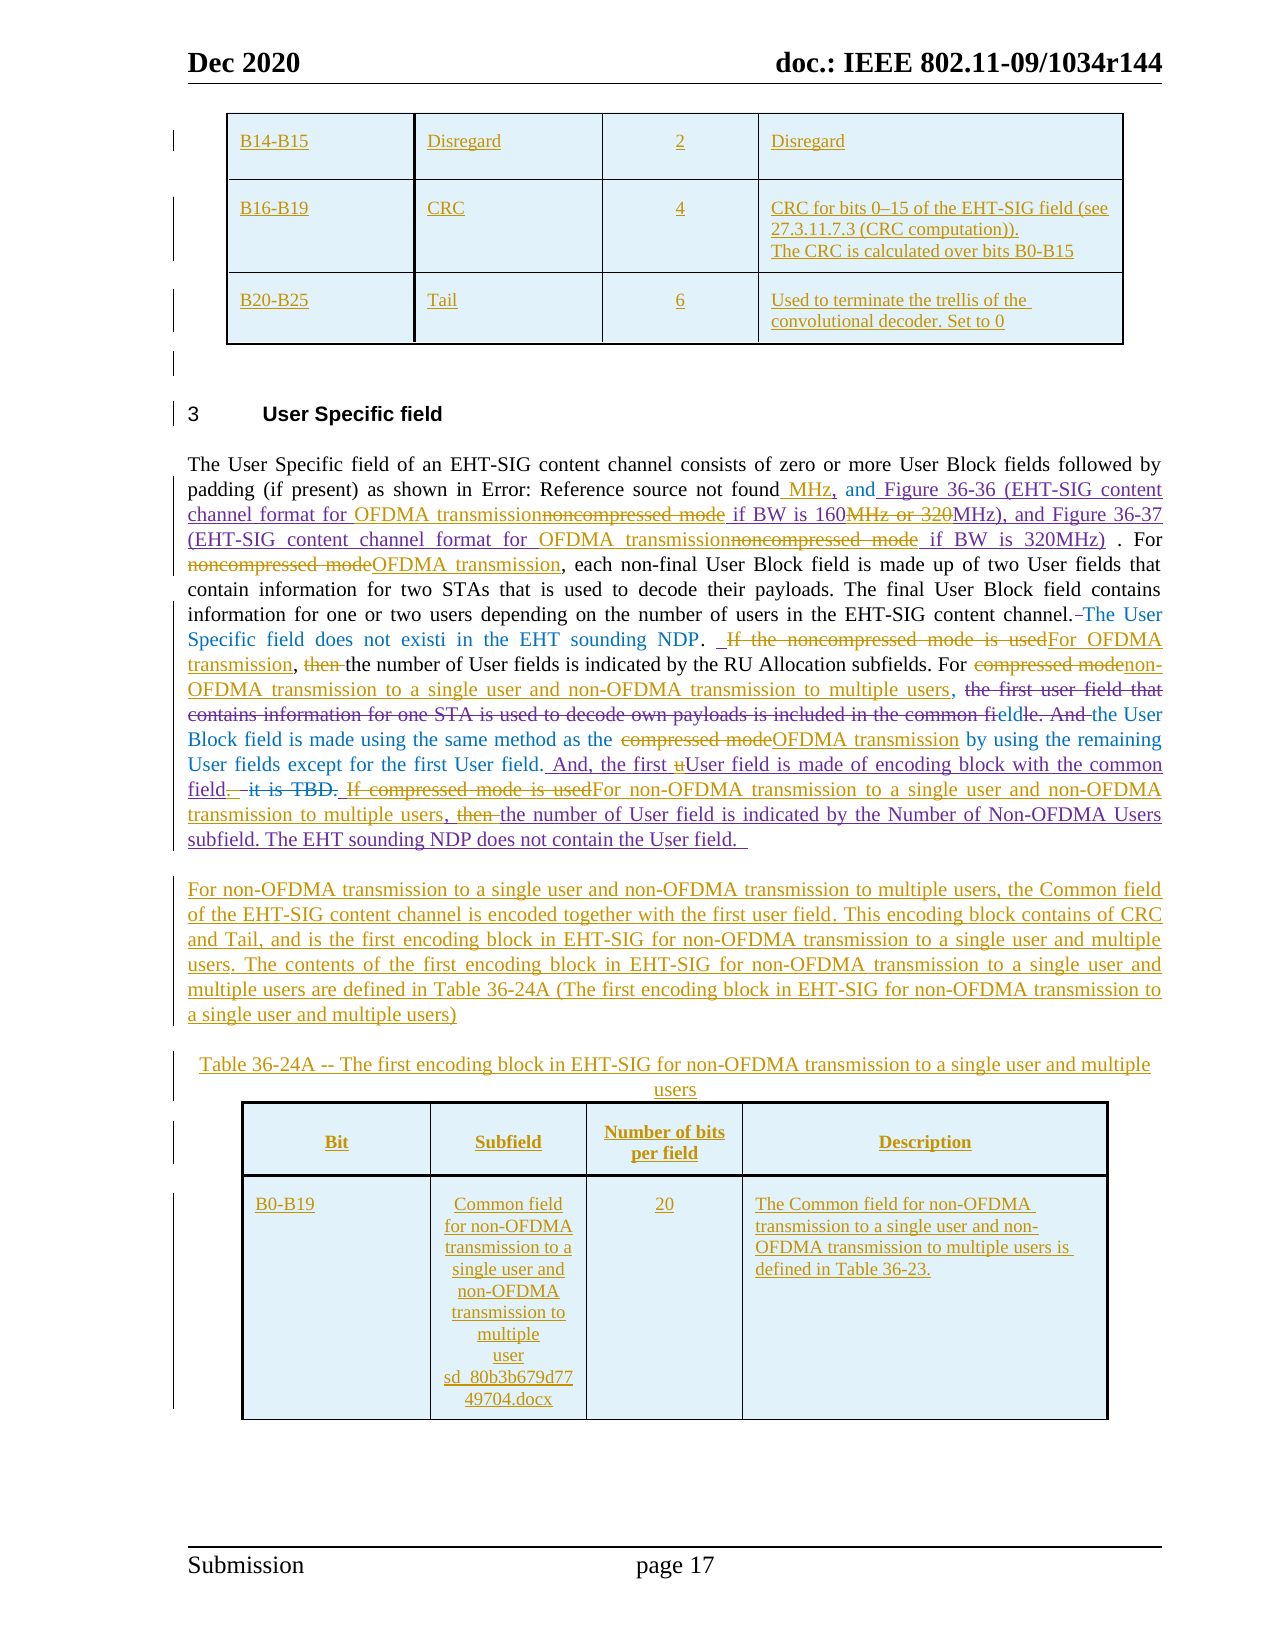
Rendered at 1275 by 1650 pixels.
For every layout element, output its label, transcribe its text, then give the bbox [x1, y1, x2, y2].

text The User Specific field of an EHT-SIG content channel consists of zero or more User Block fields followed by padding (if present) as shown in Figure 36-35 (EHT-SIG content channel format . For , each non-final User Block field is made up of two User fields that contain information for two STAs that is used to decode their payloads. The final User Block field contains information for one or two users depending on the number of users in the EHT-SIG content channel., the number of User fields is indicated by the RU Allocation subfields. For , the User Block field is made using the same method as the by using the remaining User fields except for the first User field.it is TBD. [187, 524, 1162, 823]
list User Specific field [187, 401, 1162, 426]
text The User Specific field of an EHT-SIG content channel consists of zero or more User Block fields followed by padding (if present) as shown in Figure 36-35 (EHT-SIG content channel format . For , each non-final User Block field is made up of two User fields that contain information for two STAs that is used to decode their payloads. The final User Block field contains information for one or two users depending on the number of users in the EHT-SIG content channel., the number of User fields is indicated by the RU Allocation subfields. For , the User Block field is made using the same method as the by using the remaining User fields except for the first User field.it is TBD. [187, 451, 1162, 523]
